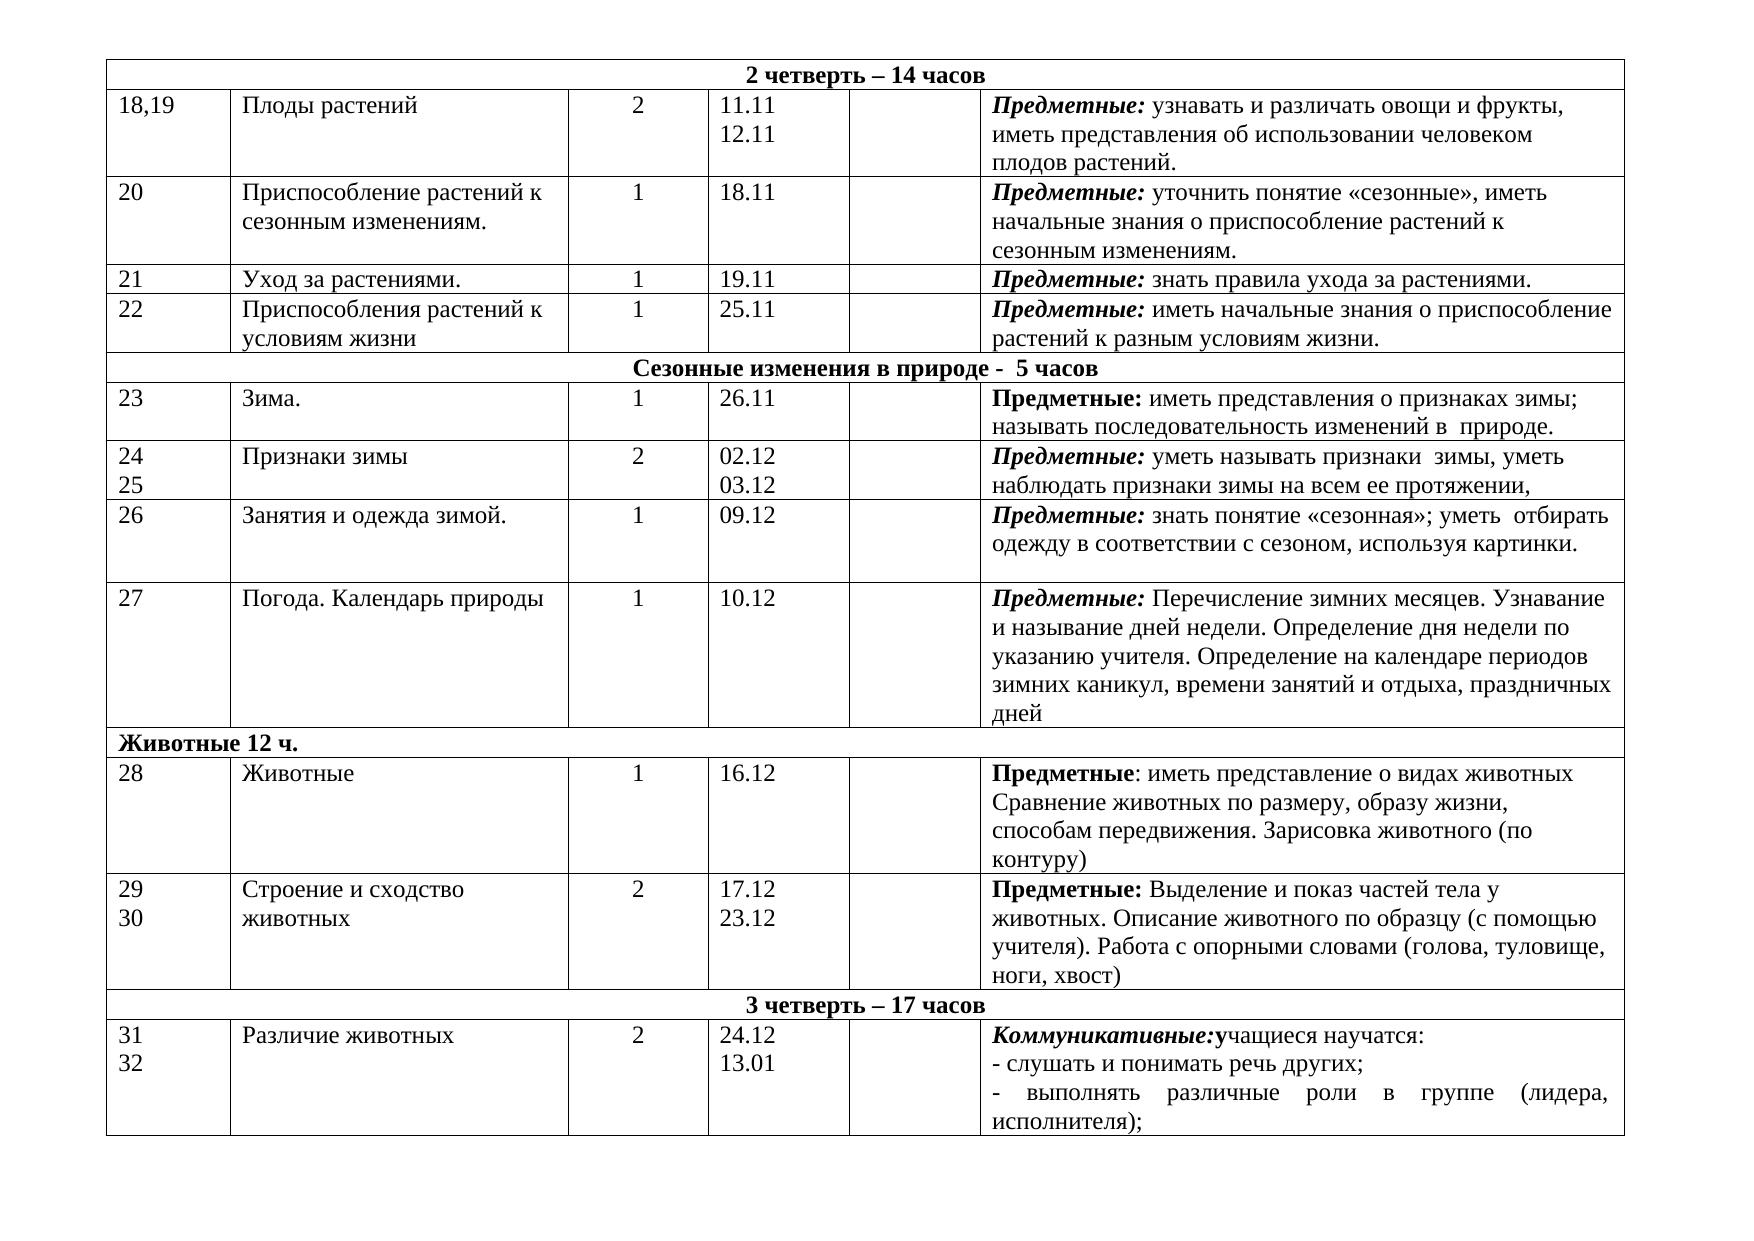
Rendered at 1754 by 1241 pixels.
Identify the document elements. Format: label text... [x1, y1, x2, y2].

table_cell 3 четверть – 17 часов [107, 990, 1624, 1019]
table_cell Уход за растениями. [231, 265, 568, 293]
table_cell [850, 294, 980, 352]
table_cell 26.11 [709, 383, 849, 440]
table_cell 11.11 12.11 [709, 90, 849, 176]
table_cell 2 [569, 441, 708, 499]
table_cell 02.12 03.12 [709, 441, 849, 499]
table_cell Зима. [231, 383, 568, 440]
table_cell 2 [569, 1020, 708, 1135]
table_cell Различие животных [231, 1020, 568, 1135]
table_cell Предметные: знать правила ухода за растениями. [981, 265, 1624, 293]
table_cell 10.12 [709, 583, 849, 727]
table_cell 22 [107, 294, 230, 352]
table_cell 1 [569, 265, 708, 293]
table_cell 16.12 [709, 758, 849, 873]
table_cell 27 [107, 583, 230, 727]
table_cell 24 25 [107, 441, 230, 499]
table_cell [981, 1020, 1624, 1135]
table_cell 2 [569, 874, 708, 989]
table_cell 26 [107, 500, 230, 582]
table_cell 09.12 [709, 500, 849, 582]
table_cell Занятия и одежда зимой. [231, 500, 568, 582]
table_cell [850, 583, 980, 727]
table_cell 20 [107, 177, 230, 263]
table_cell 23 [107, 383, 230, 440]
table_cell Приспособление растений к сезонным изменениям. [231, 177, 568, 263]
table_cell 19.11 [709, 265, 849, 293]
table_cell Животные [231, 758, 568, 873]
table_cell 28 [107, 758, 230, 873]
table_cell Строение и сходство животных [231, 874, 568, 989]
table_cell [850, 1020, 980, 1135]
table_cell 1 [569, 583, 708, 727]
table_cell Признаки зимы [231, 441, 568, 499]
table_cell [850, 265, 980, 293]
table_cell Предметные: Перечисление зимних месяцев. Узнавание и называние дней недели. Определение дня недели по указанию учителя. Определение на календаре периодов зимних каникул, времени занятий и отдыха, праздничных дней [981, 583, 1624, 727]
table_cell Предметные: узнавать и различать овощи и фрукты, иметь представления об использовании человеком плодов растений. [981, 90, 1624, 176]
table_cell [850, 758, 980, 873]
table_cell [850, 90, 980, 176]
table_cell 29 30 [107, 874, 230, 989]
table_cell [850, 441, 980, 499]
table_cell Предметные: иметь представления о признаках зимы; называть последовательность изменений в природе. [981, 383, 1624, 440]
table_cell Предметные: уметь называть признаки зимы, уметь наблюдать признаки зимы на всем ее протяжении, [981, 441, 1624, 499]
table_cell Предметные: Выделение и показ частей тела у животных. Описание животного по образцу (с помощью учителя). Работа с опорными словами (голова, туловище, ноги, хвост) [981, 874, 1624, 989]
table_cell Предметные: иметь представление о видах животных Сравнение животных по размеру, образу жизни, способам передвижения. Зарисовка животного (по контуру) [981, 758, 1624, 873]
table_cell Предметные: иметь начальные знания о приспособление растений к разным условиям жизни. [981, 294, 1624, 352]
table_cell Предметные: знать понятие «сезонная»; уметь отбирать одежду в соответствии с сезоном, используя картинки. [981, 500, 1624, 582]
table_cell 1 [569, 177, 708, 263]
table_cell 25.11 [709, 294, 849, 352]
table_cell 1 [569, 294, 708, 352]
table_cell [850, 874, 980, 989]
table_cell 21 [107, 265, 230, 293]
table_cell 2 четверть – 14 часов [107, 60, 1624, 89]
table_cell 2 [569, 90, 708, 176]
table_cell [850, 383, 980, 440]
table_cell 18.11 [709, 177, 849, 263]
table_cell 1 [569, 383, 708, 440]
table_cell Животные 12 ч. [107, 728, 1624, 757]
table_cell Плоды растений [231, 90, 568, 176]
table_cell 1 [569, 758, 708, 873]
table_cell Предметные: уточнить понятие «сезонные», иметь начальные знания о приспособление растений к сезонным изменениям. [981, 177, 1624, 263]
table_cell 18,19 [107, 90, 230, 176]
table_cell [850, 500, 980, 582]
table_cell Сезонные изменения в природе - 5 часов [107, 353, 1624, 382]
table_cell 1 [569, 500, 708, 582]
table_cell 17.12 23.12 [709, 874, 849, 989]
table_cell Приспособления растений к условиям жизни [231, 294, 568, 352]
table_cell Погода. Календарь природы [231, 583, 568, 727]
table_cell [850, 177, 980, 263]
table_cell 31 32 [107, 1020, 230, 1135]
table_cell 24.12 13.01 [709, 1020, 849, 1135]
